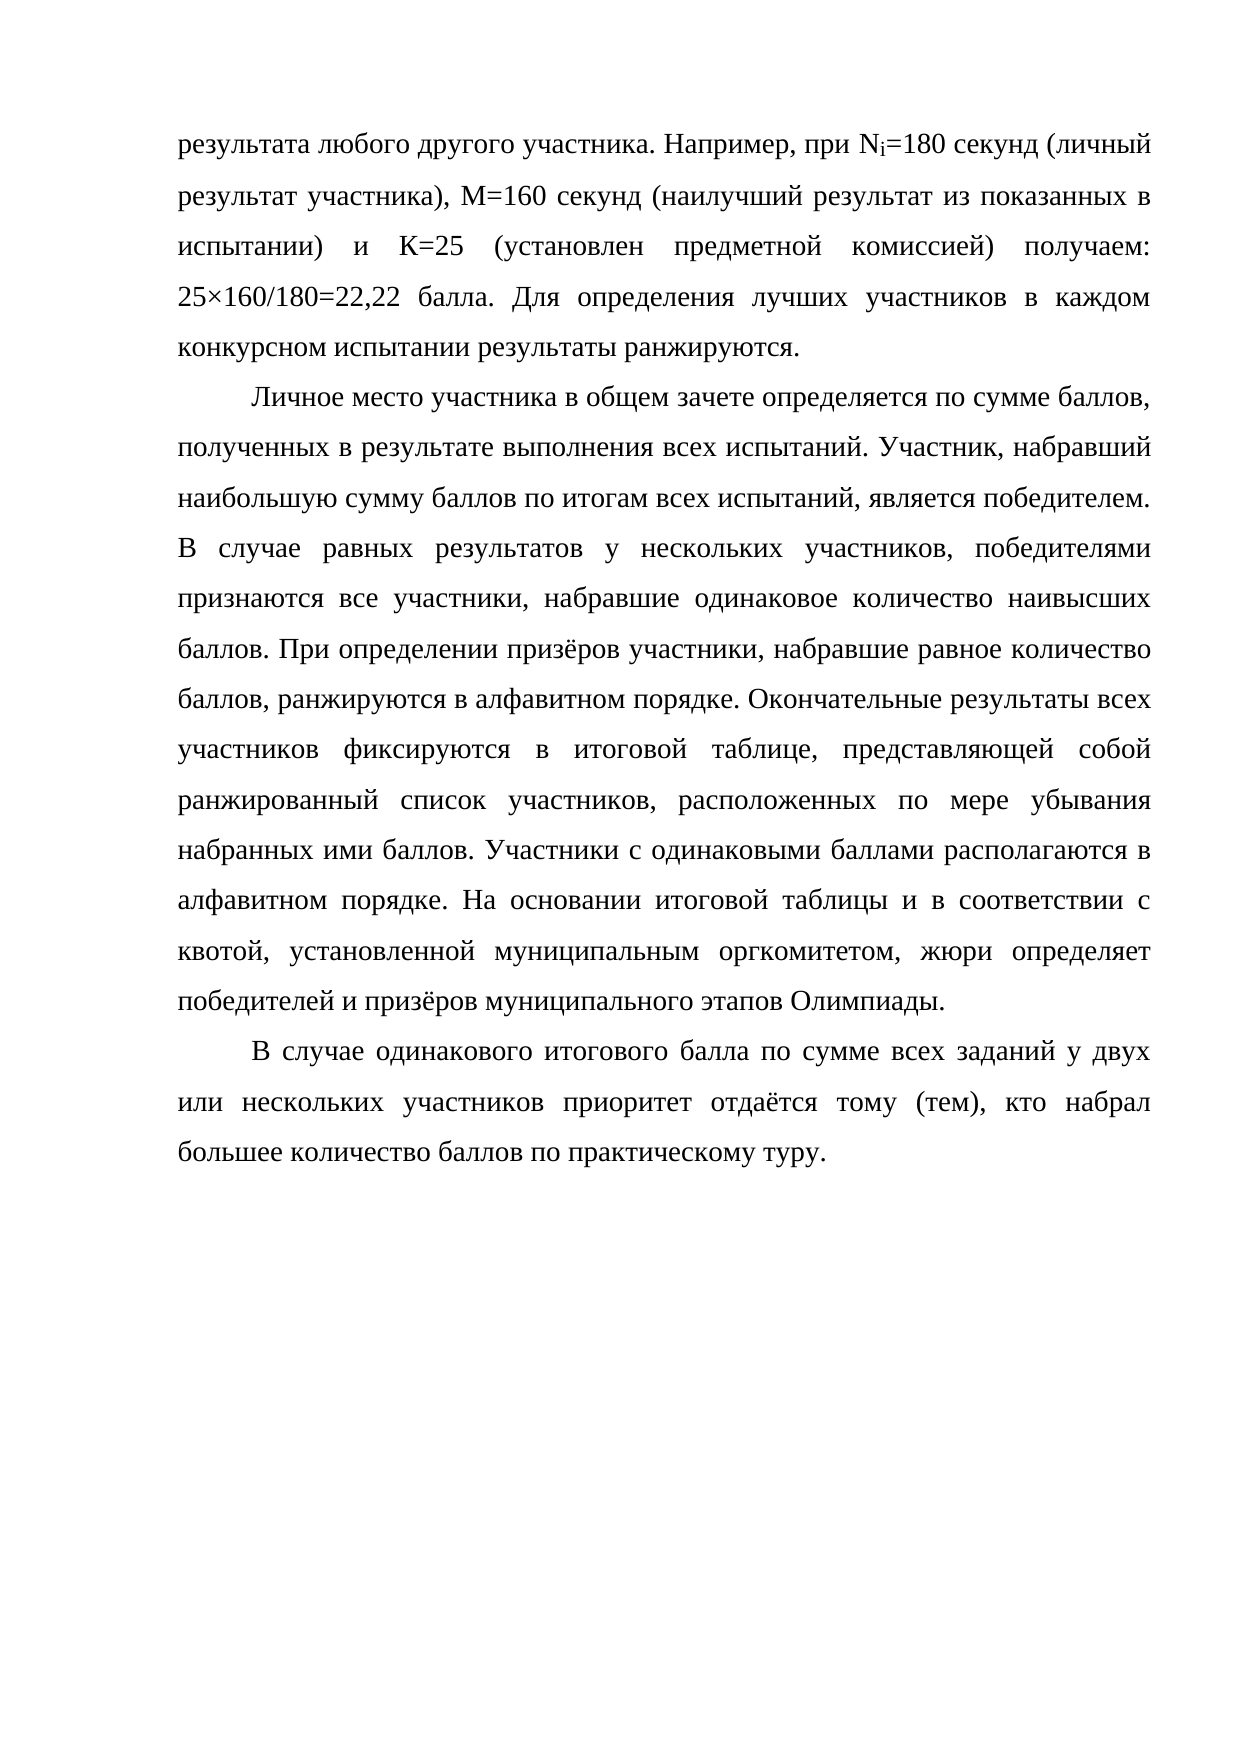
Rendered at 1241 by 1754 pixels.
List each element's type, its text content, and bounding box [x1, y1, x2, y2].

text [177, 118, 1152, 362]
text Личное место участника в общем зачете определяется по сумме баллов, полученных в результате выполнения всех испытаний. Участник, набравший наибольшую сумму баллов по итогам всех испытаний, является победителем. В случае равных результатов у нескольких участников, победителями признаются все участники, набравшие одинаковое количество наивысших баллов. При определении призёров участники, набравшие равное количество баллов, ранжируются в алфавитном порядке. Окончательные результаты всех участников фиксируются в итоговой таблице, представляющей собой ранжированный список участников, расположенных по мере убывания набранных ими баллов. Участники с одинаковыми баллами располагаются в алфавитном порядке. На основании итоговой таблицы и в соответствии с квотой, установленной муниципальным оргкомитетом, жюри определяет победителей и призёров муниципального этапов Олимпиады. [177, 379, 1152, 1017]
text В случае одинакового итогового балла по сумме всех заданий у двух или нескольких участников приоритет отдаётся тому (тем), кто набрал большее количество баллов по практическому туру. [177, 1033, 1152, 1167]
